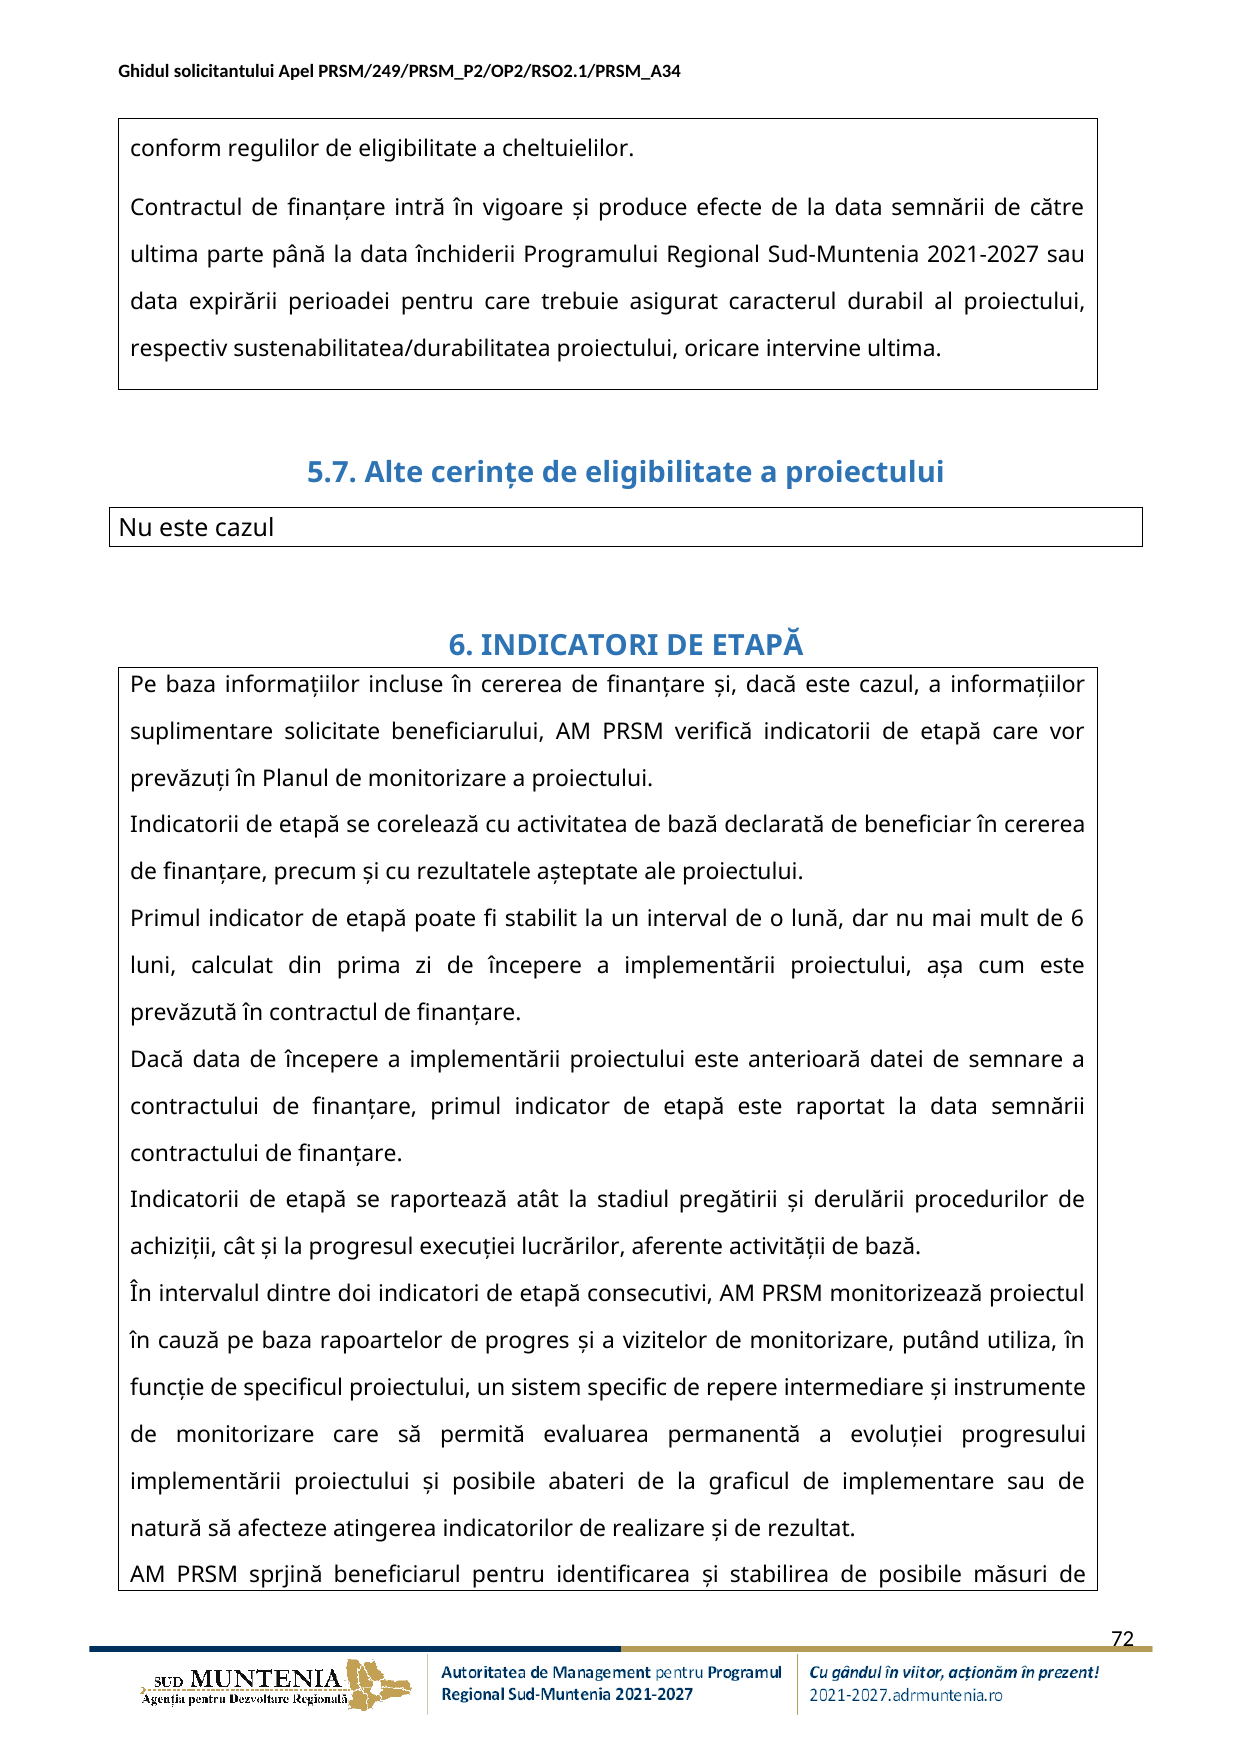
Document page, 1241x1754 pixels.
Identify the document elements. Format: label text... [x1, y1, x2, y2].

picture [89, 1646, 1153, 1715]
subtitle 5.7. Alte cerințe de eligibilitate a proiectului [118, 451, 1134, 491]
subtitle 6. INDICATORI DE ETAPĂ [118, 624, 1134, 664]
text Nu este cazul [110, 508, 1142, 546]
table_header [119, 119, 1097, 388]
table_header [119, 668, 1097, 1590]
